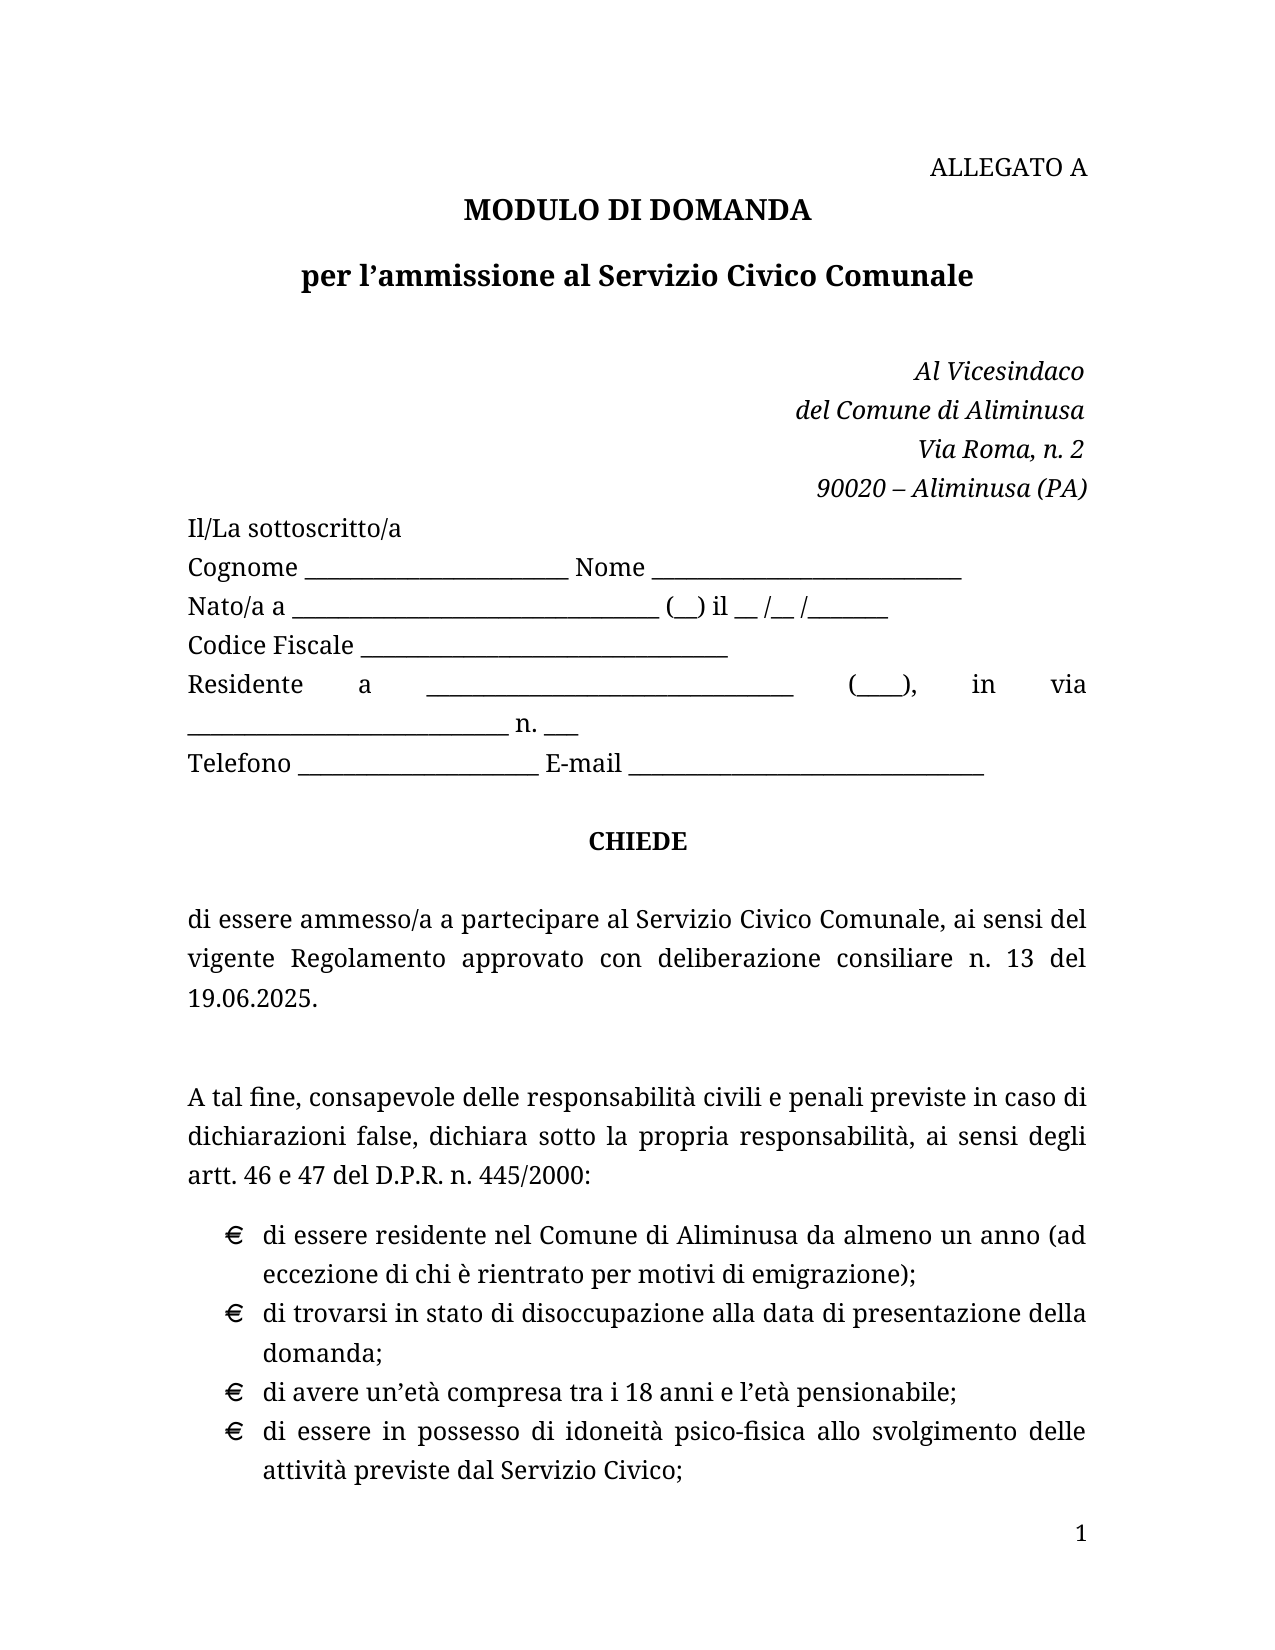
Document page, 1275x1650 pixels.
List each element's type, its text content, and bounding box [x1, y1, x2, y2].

text Il/La sottoscritto/a [187, 510, 1087, 544]
list di avere un’età compresa tra i 18 anni e l’età pensionabile; [225, 1374, 1087, 1408]
text A tal fine, consapevole delle responsabilità civili e penali previste in caso di dichiarazioni false, dichiara sotto la propria responsabilità, ai sensi degli artt. 46 e 47 del D.P.R. n. 445/2000: [187, 1040, 1087, 1192]
text CHIEDE [187, 823, 1087, 858]
text Cognome _______________________ Nome ___________________________ [187, 549, 1087, 583]
text MODULO DI DOMANDA [187, 189, 1087, 229]
text Nato/a a ________________________________ (__) il __ /__ /_______ [187, 588, 1087, 623]
text per l’ammissione al Servizio Civico Comunale [187, 256, 1087, 295]
text Residente a ________________________________ (____), in via ____________________________ n. ___ [187, 667, 1087, 740]
text Telefono _____________________ E-mail _______________________________ [187, 745, 1087, 779]
text Al Vicesindaco [187, 322, 1087, 388]
text 90020 – Aliminusa (PA) [187, 471, 1087, 505]
text di essere ammesso/a a partecipare al Servizio Civico Comunale, ai sensi del vigente Regolamento approvato con deliberazione consiliare n. 13 del 19.06.2025. [187, 902, 1087, 1014]
list di essere in possesso di idoneità psico-fisica allo svolgimento delle attività previste dal Servizio Civico; [225, 1413, 1087, 1487]
list di essere residente nel Comune di Aliminusa da almeno un anno (ad eccezione di chi è rientrato per motivi di emigrazione); [225, 1218, 1087, 1291]
text del Comune di Aliminusa [187, 393, 1087, 427]
text Codice Fiscale ________________________________ [187, 628, 1087, 662]
text Via Roma, n. 2 [187, 432, 1087, 466]
text ALLEGATO A [187, 150, 1087, 184]
list di trovarsi in stato di disoccupazione alla data di presentazione della domanda; [225, 1296, 1087, 1369]
